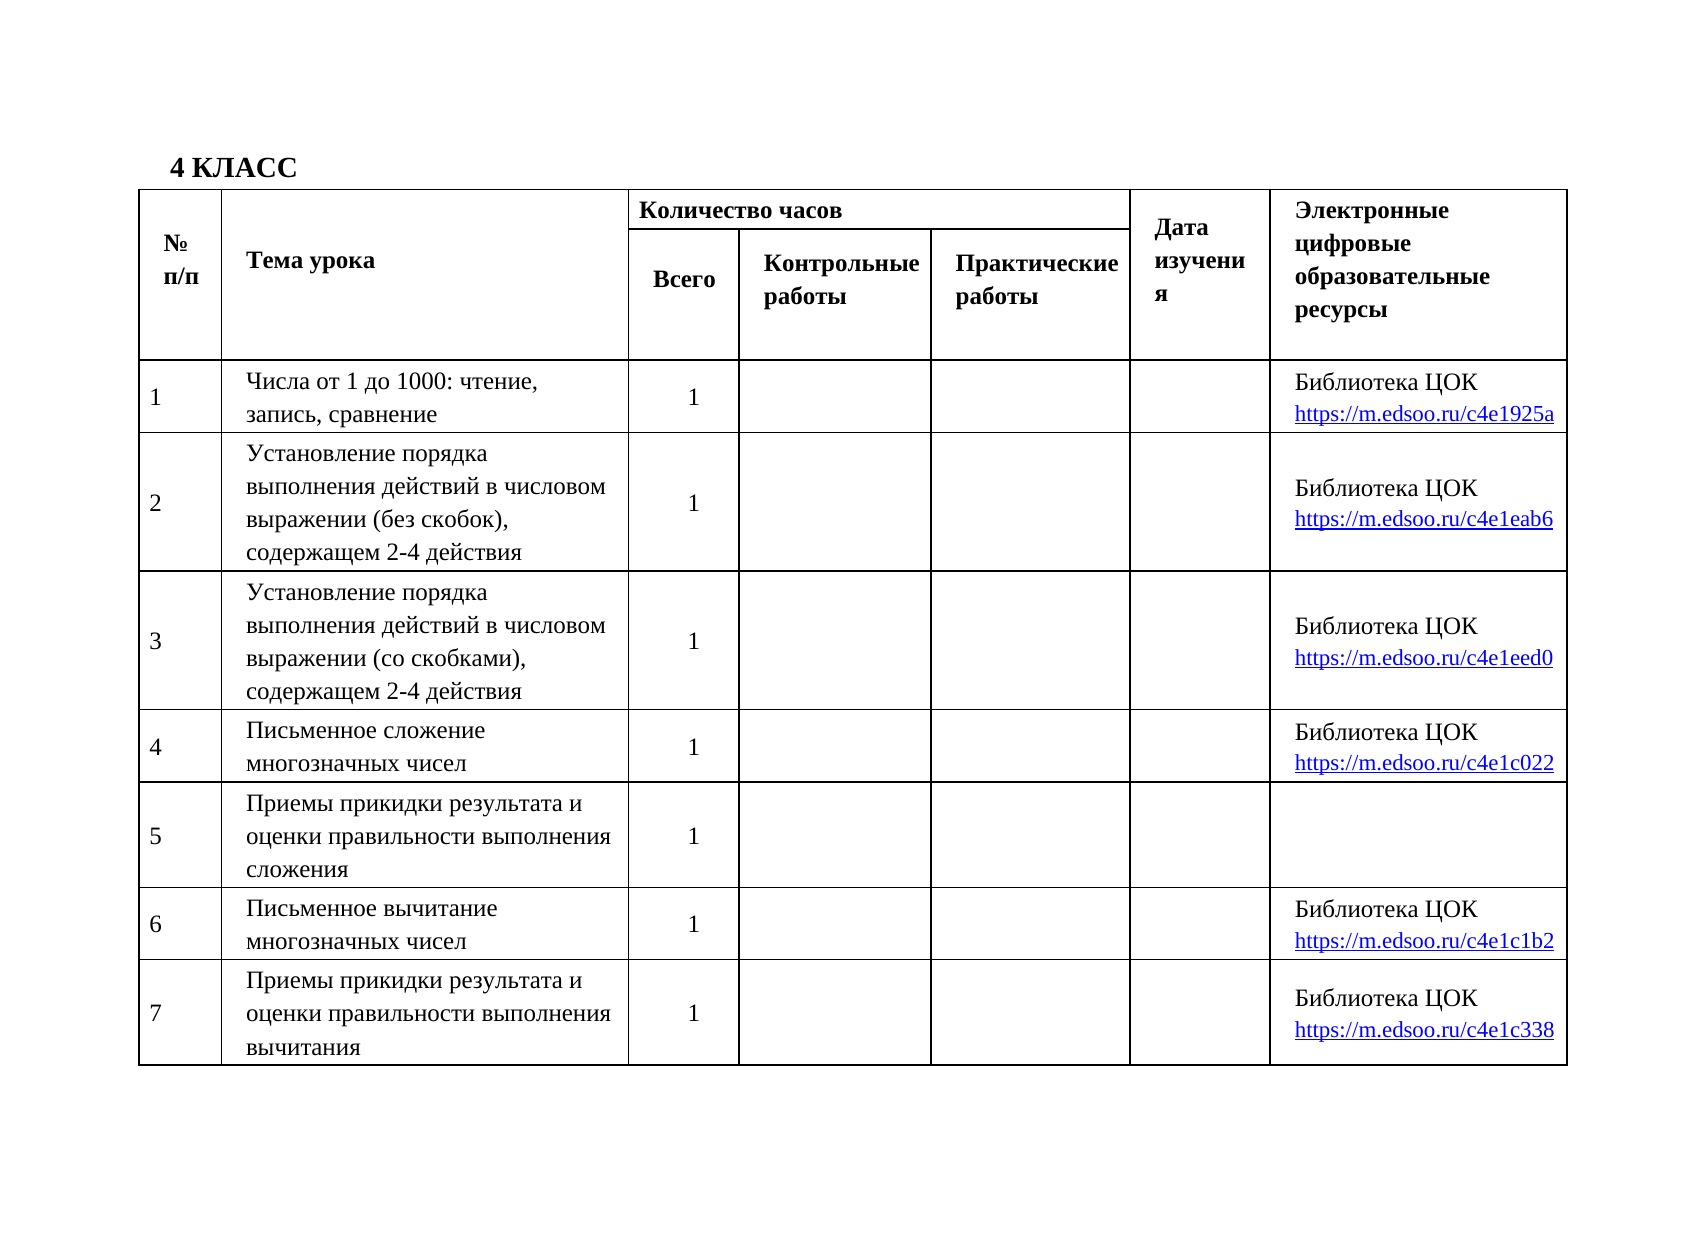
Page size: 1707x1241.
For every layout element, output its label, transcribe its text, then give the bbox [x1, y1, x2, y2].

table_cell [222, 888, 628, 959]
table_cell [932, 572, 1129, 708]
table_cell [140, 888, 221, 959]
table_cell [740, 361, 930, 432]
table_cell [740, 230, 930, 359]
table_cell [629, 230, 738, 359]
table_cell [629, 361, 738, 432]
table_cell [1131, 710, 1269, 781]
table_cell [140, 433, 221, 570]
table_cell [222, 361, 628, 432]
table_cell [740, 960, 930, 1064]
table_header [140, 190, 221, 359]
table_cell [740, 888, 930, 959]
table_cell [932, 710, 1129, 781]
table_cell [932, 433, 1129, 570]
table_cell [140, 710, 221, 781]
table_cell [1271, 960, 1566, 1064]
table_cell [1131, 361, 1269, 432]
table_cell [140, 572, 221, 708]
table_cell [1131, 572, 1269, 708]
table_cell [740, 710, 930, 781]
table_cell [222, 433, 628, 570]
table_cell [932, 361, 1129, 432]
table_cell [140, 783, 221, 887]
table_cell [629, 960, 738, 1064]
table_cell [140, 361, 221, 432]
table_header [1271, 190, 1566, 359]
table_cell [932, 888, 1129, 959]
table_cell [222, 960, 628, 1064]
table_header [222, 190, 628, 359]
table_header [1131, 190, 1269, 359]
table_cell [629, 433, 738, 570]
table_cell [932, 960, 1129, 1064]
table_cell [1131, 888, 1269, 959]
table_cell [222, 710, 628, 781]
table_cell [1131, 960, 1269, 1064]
text 4 КЛАСС [162, 150, 1557, 183]
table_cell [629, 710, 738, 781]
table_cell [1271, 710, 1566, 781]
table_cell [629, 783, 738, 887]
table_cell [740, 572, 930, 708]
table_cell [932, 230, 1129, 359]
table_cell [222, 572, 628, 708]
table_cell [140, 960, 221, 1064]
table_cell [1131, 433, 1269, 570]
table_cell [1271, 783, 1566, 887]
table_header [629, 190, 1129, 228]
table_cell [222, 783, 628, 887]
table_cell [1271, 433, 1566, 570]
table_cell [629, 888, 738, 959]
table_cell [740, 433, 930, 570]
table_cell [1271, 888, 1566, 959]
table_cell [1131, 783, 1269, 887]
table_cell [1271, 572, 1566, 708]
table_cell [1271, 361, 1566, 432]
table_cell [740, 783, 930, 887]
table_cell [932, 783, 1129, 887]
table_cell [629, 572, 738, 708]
